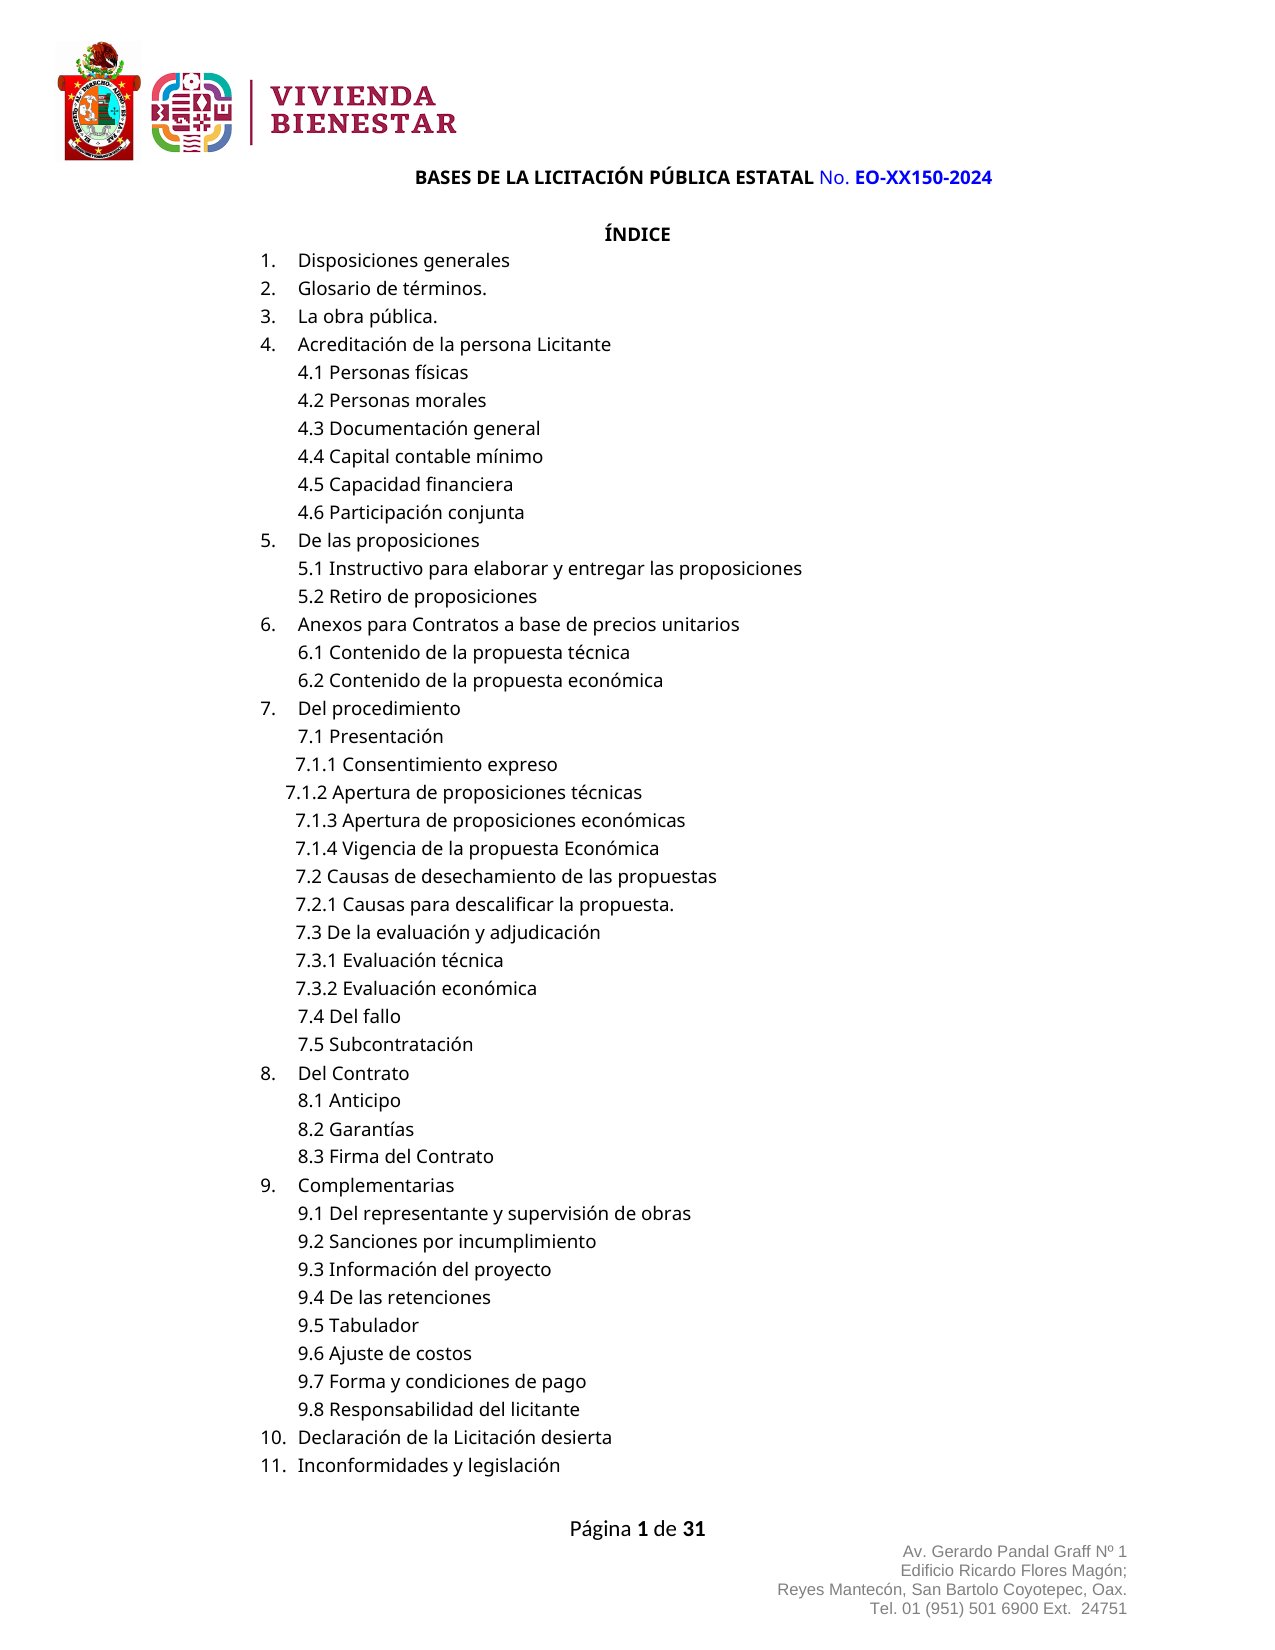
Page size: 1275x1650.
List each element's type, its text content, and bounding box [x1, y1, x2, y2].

picture [55, 41, 143, 163]
text 9.7 Forma y condiciones de pago [298, 1368, 1127, 1393]
text 9.3 Información del proyecto [298, 1256, 1127, 1281]
text 9.2 Sanciones por incumplimiento [298, 1228, 1127, 1253]
text 7.3 De la evaluación y adjudicación [295, 920, 1238, 945]
text 9.4 De las retenciones [298, 1284, 1127, 1309]
text 4.2 Personas morales [298, 387, 1127, 413]
list Declaración de la Licitación desierta [260, 1424, 1127, 1449]
list Del procedimiento [260, 696, 1127, 721]
list Glosario de términos. [260, 275, 1127, 301]
text 8.3 Firma del Contrato [298, 1144, 1127, 1169]
text 4.3 Documentación general [298, 415, 1127, 441]
text 8.2 Garantías [298, 1116, 1127, 1141]
list La obra pública. [260, 303, 1127, 329]
text 7.2 Causas de desechamiento de las propuestas [295, 864, 1127, 889]
list Disposiciones generales [260, 247, 1127, 273]
list De las proposiciones [260, 527, 1127, 553]
text 4.4 Capital contable mínimo [298, 443, 1127, 469]
text 7.1.3 Apertura de proposiciones económicas [251, 808, 1127, 833]
picture [147, 64, 473, 161]
text 7.1.2 Apertura de proposiciones técnicas [251, 779, 1127, 805]
text 7.1.4 Vigencia de la propuesta Económica [251, 836, 1127, 861]
list Anexos para Contratos a base de precios unitarios [260, 611, 1127, 637]
text 7.4 Del fallo [298, 1004, 1127, 1029]
text 9.5 Tabulador [298, 1312, 1127, 1337]
list Complementarias [260, 1172, 1127, 1197]
text 8.1 Anticipo [298, 1088, 1127, 1113]
text 7.2.1 Causas para descalificar la propuesta. [295, 892, 1238, 917]
text 4.5 Capacidad financiera [298, 471, 1127, 497]
text 7.3.1 Evaluación técnica [295, 948, 1238, 973]
text 6.2 Contenido de la propuesta económica [298, 667, 1127, 693]
text 5.1 Instructivo para elaborar y entregar las proposiciones [298, 555, 1127, 581]
text 7.1.1 Consentimiento expreso [251, 752, 1127, 777]
list Acreditación de la persona Licitante [260, 331, 1127, 357]
text 7.5 Subcontratación [298, 1032, 1127, 1057]
text 9.1 Del representante y supervisión de obras [298, 1200, 1127, 1225]
text 9.6 Ajuste de costos [298, 1340, 1127, 1366]
list Del Contrato [260, 1060, 1127, 1085]
text 4.6 Participación conjunta [298, 499, 1127, 525]
text 9.8 Responsabilidad del licitante [298, 1396, 1127, 1422]
text ÍNDICE [148, 221, 1127, 247]
text 7.1 Presentación [298, 723, 1127, 749]
list Inconformidades y legislación [260, 1452, 1127, 1478]
text 7.3.2 Evaluación económica [295, 976, 1238, 1001]
text 5.2 Retiro de proposiciones [298, 583, 1127, 609]
text 6.1 Contenido de la propuesta técnica [298, 639, 1127, 665]
text 4.1 Personas físicas [298, 359, 1127, 385]
